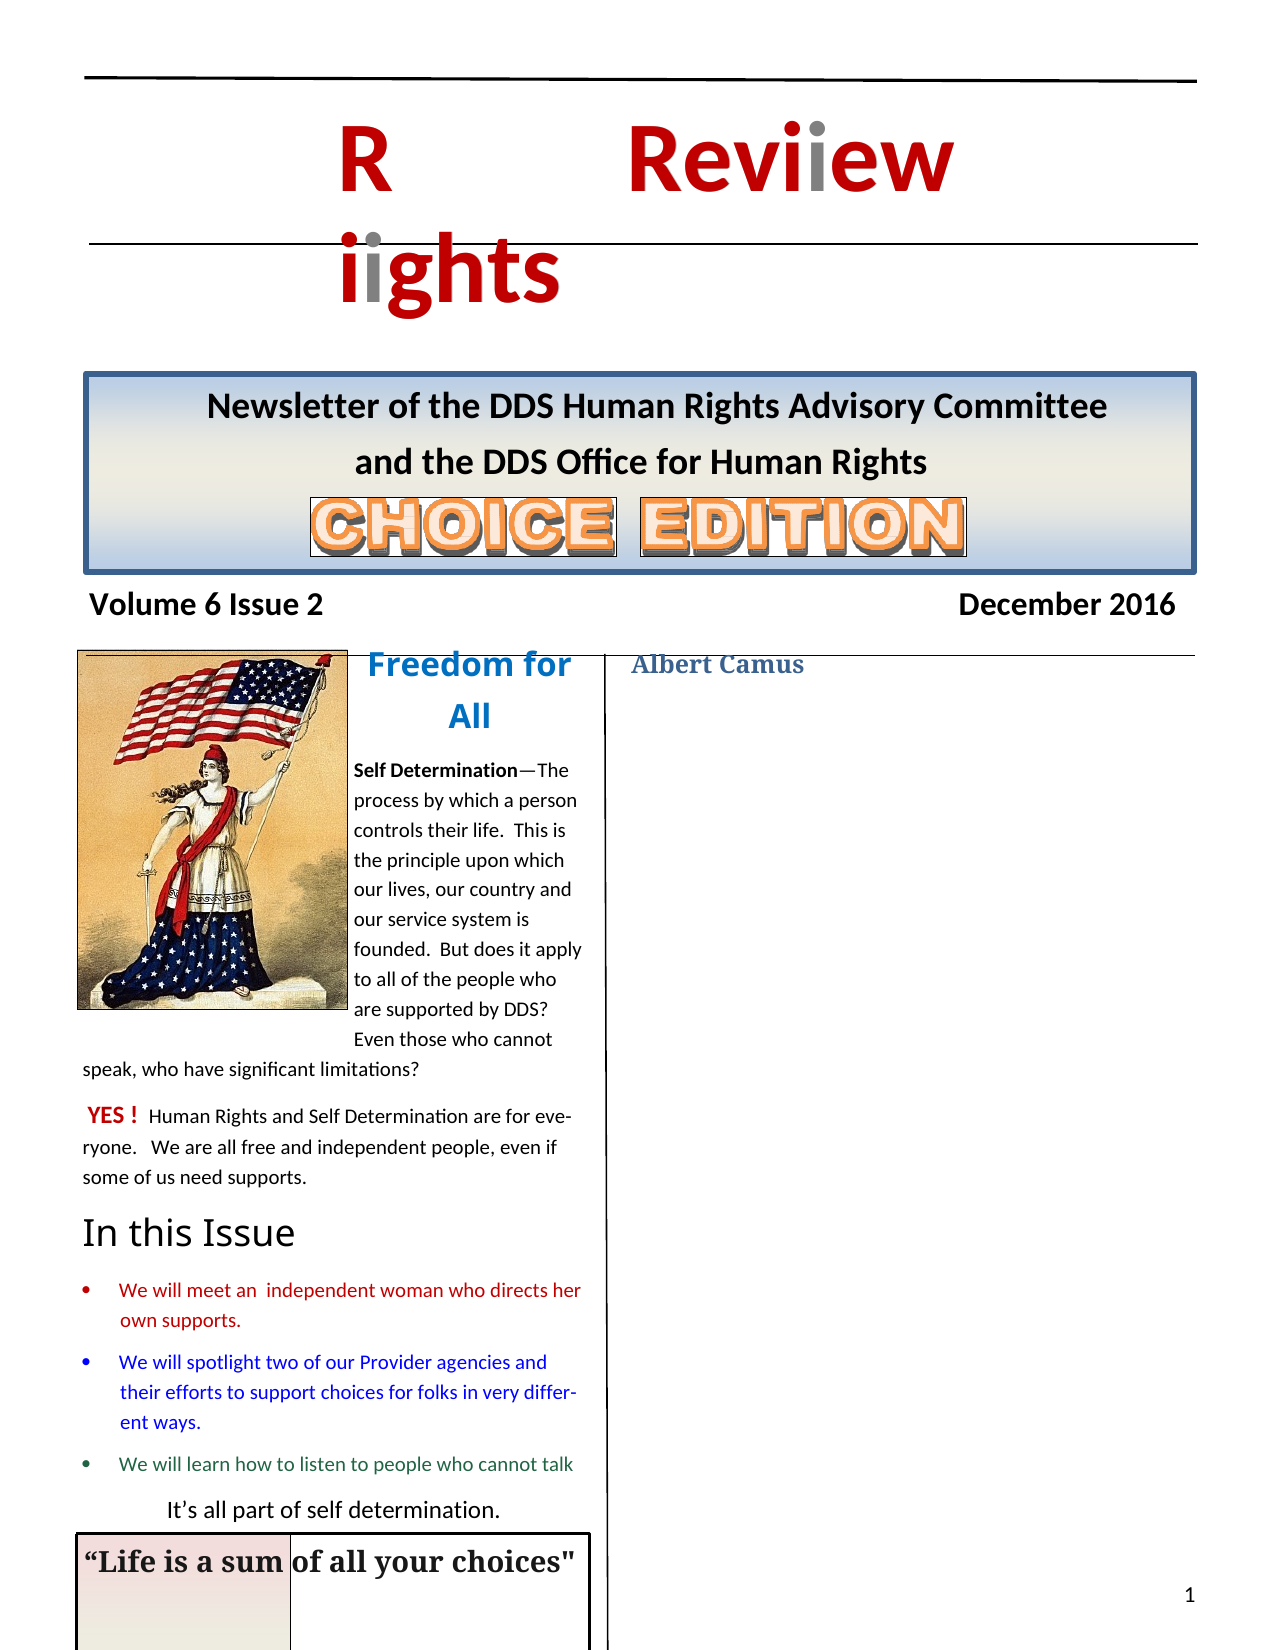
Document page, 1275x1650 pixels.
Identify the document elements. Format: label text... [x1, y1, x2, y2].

text  We will spotlight two of our Provider agencies and their efforts to support choices for folks in very differ- ent ways. [82, 1349, 580, 1434]
text Freedom for [367, 641, 571, 687]
text Volume 6 Issue 2 December 2016 [83, 583, 1182, 623]
picture [78, 738, 347, 1009]
text and the DDS Office for Human Rights [349, 438, 932, 483]
text Newsletter of the DDS Human Rights Advisory Committee [207, 384, 1210, 429]
text It’s all part of self determination. [162, 1494, 505, 1525]
text are supported by DDS? [353, 996, 583, 1022]
text Even those who cannot speak, who have significant limitations? [82, 1026, 557, 1082]
text YES ! Human Rights and Self Determination are for eve- ryone. We are all free and independent people, even if some of us need supports. [82, 1099, 576, 1189]
picture [89, 377, 1191, 569]
picture [78, 1535, 290, 1650]
text In this Issue [82, 1206, 583, 1257]
text Reviiew [626, 106, 1210, 217]
text  We will meet an independent woman who directs her own supports. [82, 1278, 586, 1333]
text Albert Camus [631, 646, 1210, 680]
text Riights [337, 106, 609, 328]
picture [78, 651, 347, 693]
text All [67, 693, 491, 738]
text Self Determination—The process by which a person controls their life. This is the principle upon which our lives, our country and our service system is founded. But does it apply to all of the people who [353, 757, 587, 992]
text “Life is a sum of all your choices" [84, 1541, 588, 1581]
text  We will learn how to listen to people who cannot talk [82, 1451, 583, 1477]
